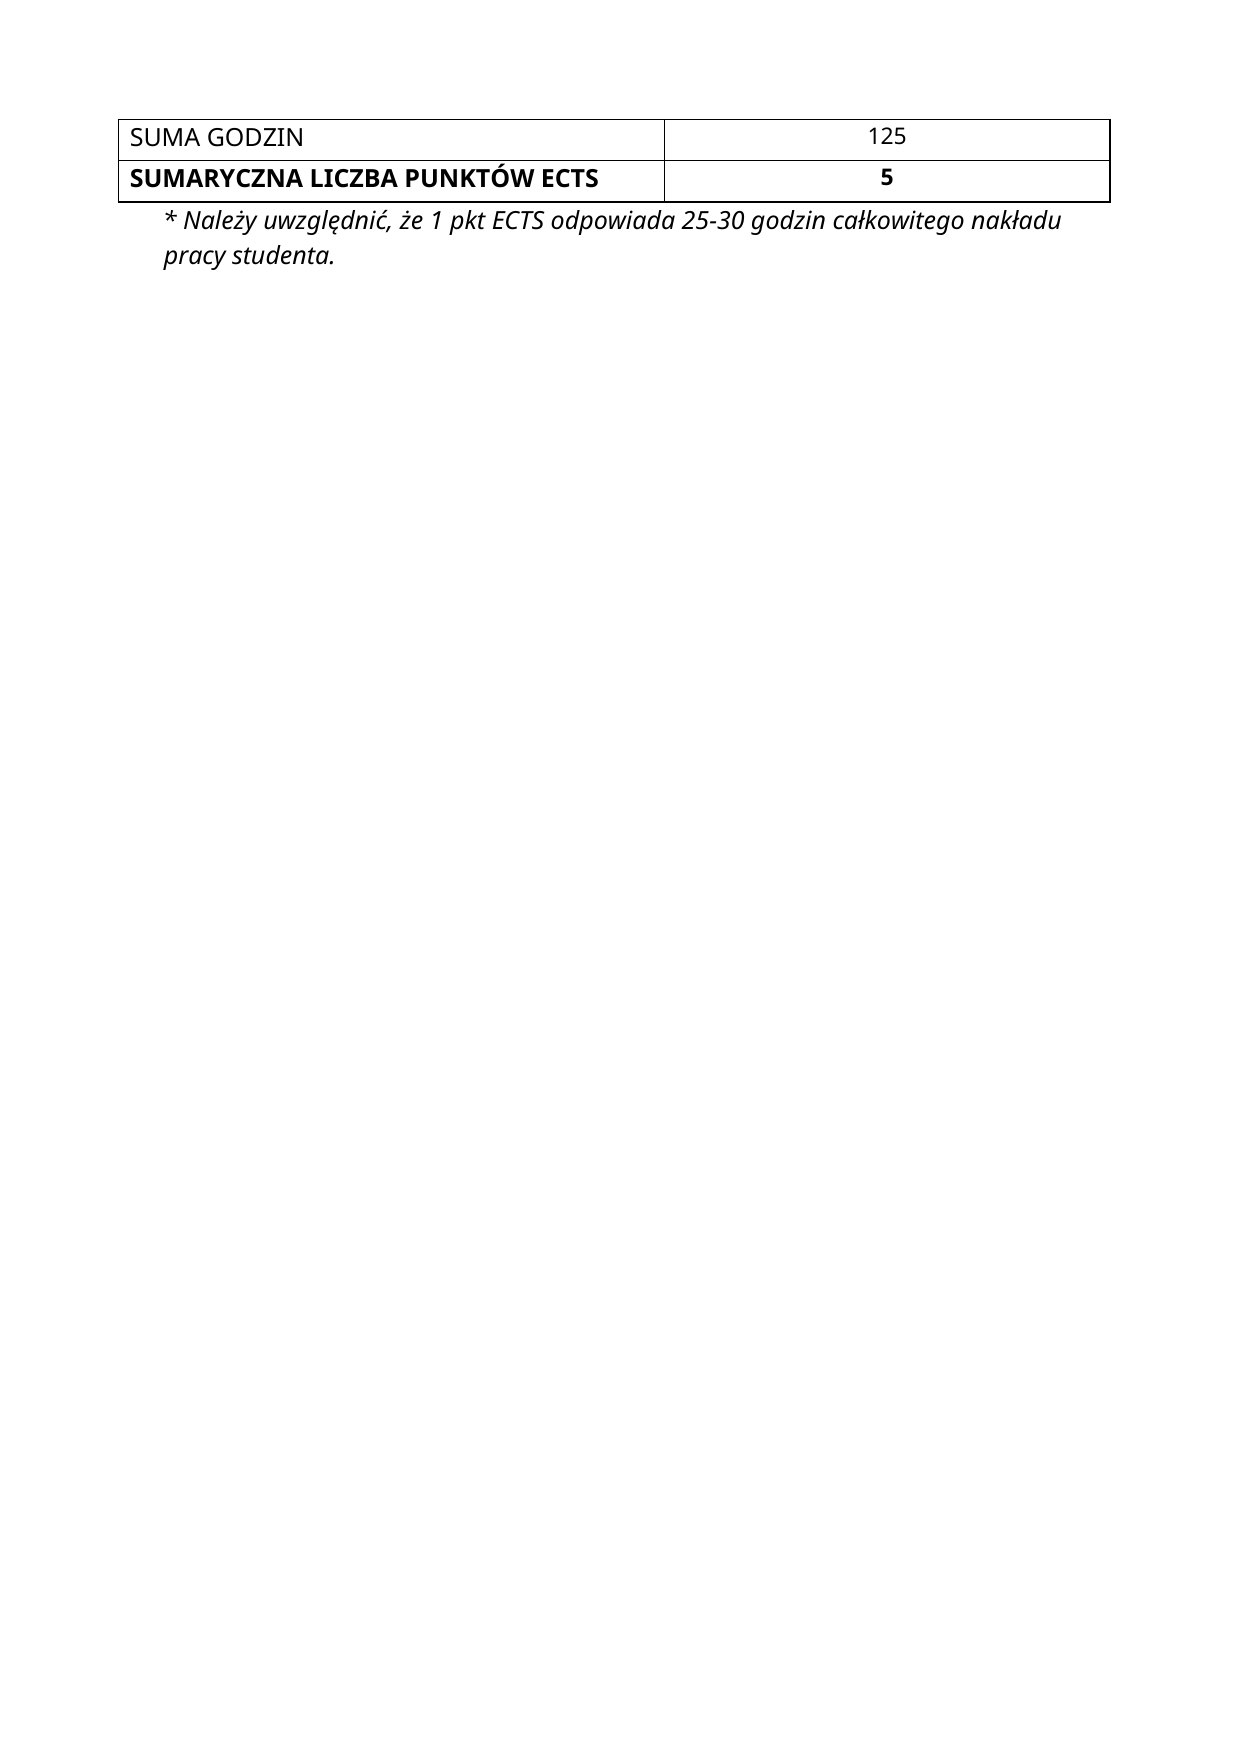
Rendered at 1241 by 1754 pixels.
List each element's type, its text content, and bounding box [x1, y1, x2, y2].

table_cell 125 [665, 120, 1109, 160]
table_cell 5 [665, 161, 1109, 201]
text * Należy uwzględnić, że 1 pkt ECTS odpowiada 25-30 godzin całkowitego nakładu pracy studenta. [163, 202, 1124, 272]
table_cell SUMA GODZIN [119, 120, 664, 160]
table_cell SUMARYCZNA LICZBA PUNKTÓW ECTS [119, 161, 664, 201]
